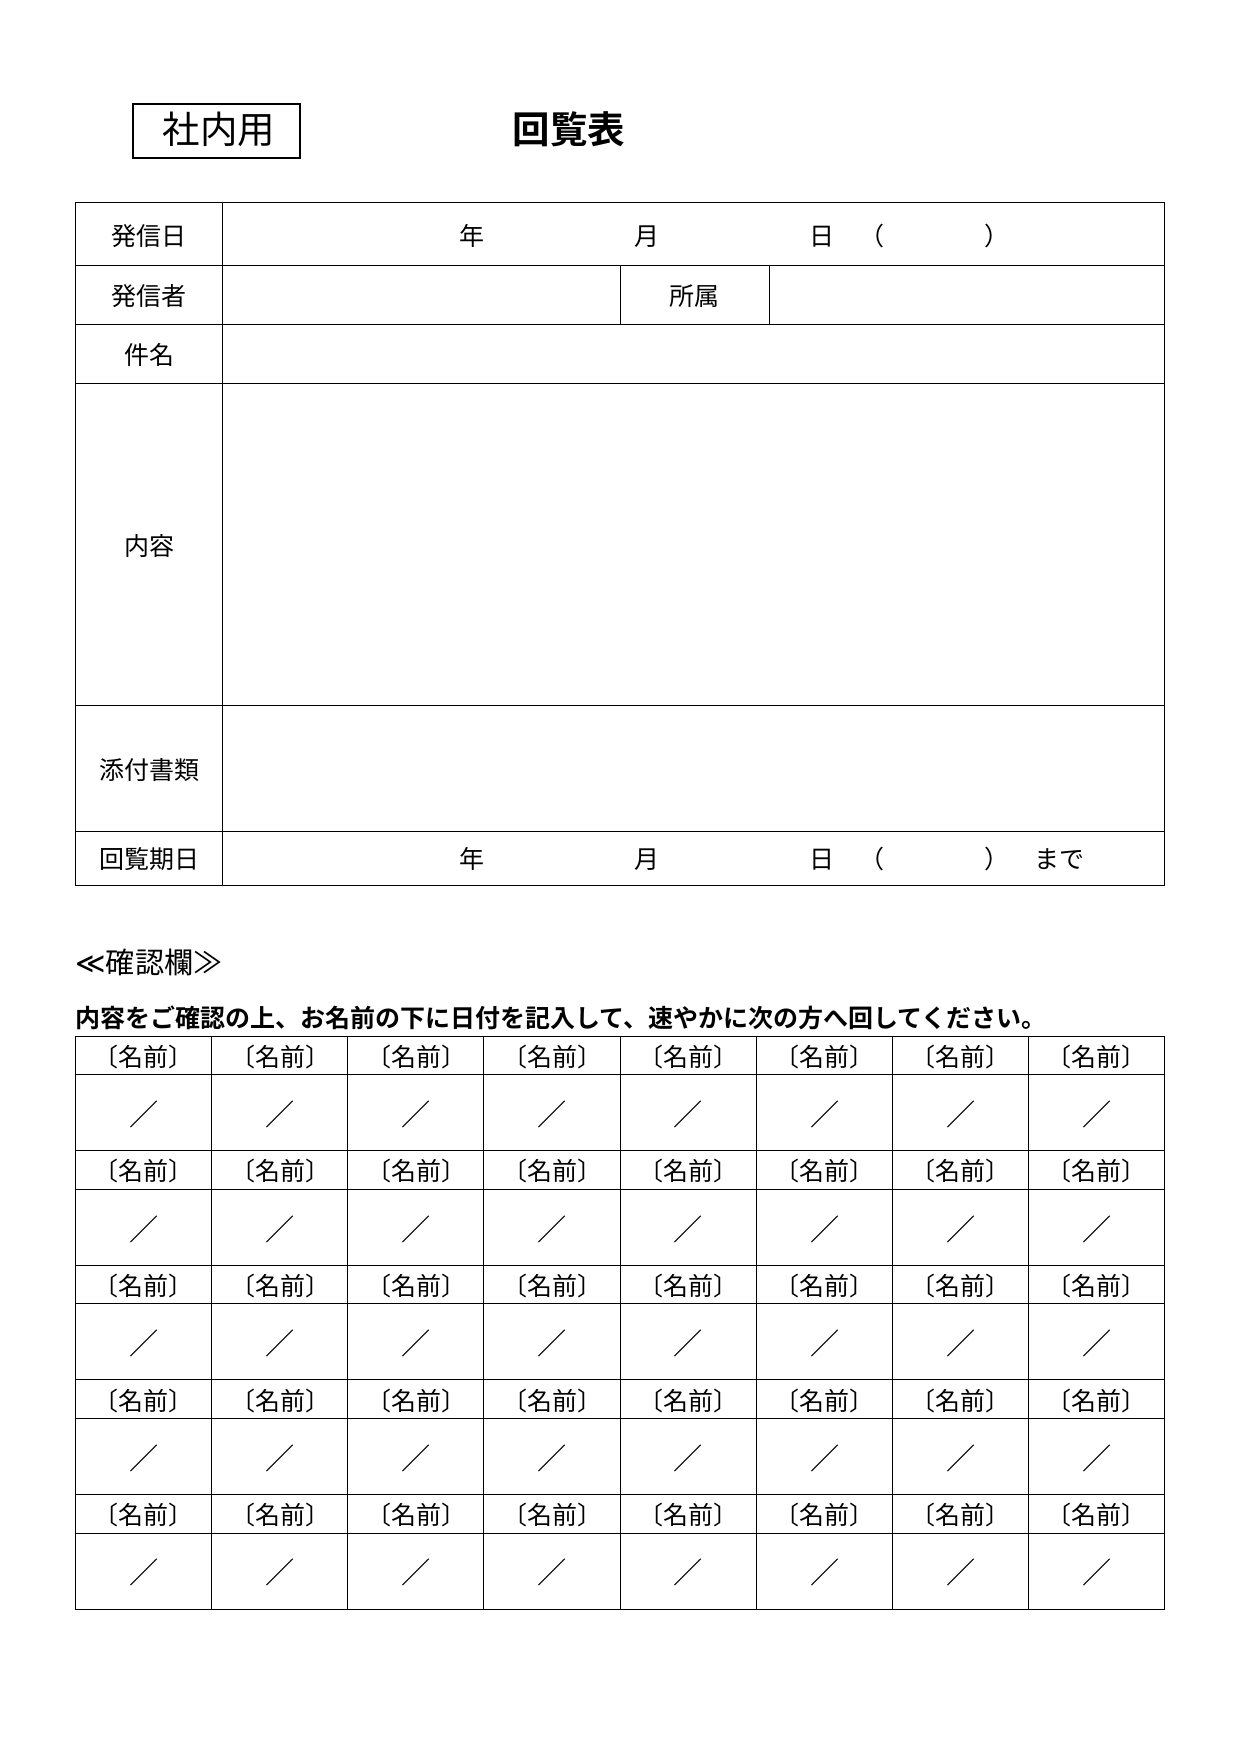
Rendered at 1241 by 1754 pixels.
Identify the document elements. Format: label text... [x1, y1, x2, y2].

table_cell 〔名前〕 [348, 1151, 483, 1189]
table_cell ／ [212, 1304, 347, 1379]
text 内容をご確認の上、お名前の下に日付を記入して、速やかに次の方へ回してください。 [75, 998, 1165, 1036]
table_header 〔名前〕 [484, 1037, 620, 1074]
table_cell ／ [757, 1190, 892, 1265]
table_cell ／ [621, 1419, 756, 1494]
table_cell 〔名前〕 [1029, 1495, 1164, 1532]
table_cell ／ [76, 1304, 211, 1379]
table_cell [223, 266, 620, 323]
table_cell ／ [484, 1190, 620, 1265]
table_cell [770, 266, 1164, 323]
table_cell 〔名前〕 [212, 1380, 347, 1418]
table_header 〔名前〕 [621, 1037, 756, 1074]
text ≪確認欄≫ [75, 923, 1165, 998]
table_cell 年 月 日 （ ） まで [223, 832, 1164, 884]
table_cell 〔名前〕 [484, 1495, 620, 1532]
table_header 発信日 [76, 203, 222, 265]
table_cell ／ [76, 1419, 211, 1494]
table_header 〔名前〕 [893, 1037, 1028, 1074]
table_cell 〔名前〕 [1029, 1151, 1164, 1189]
table_cell ／ [348, 1419, 483, 1494]
table_cell ／ [348, 1534, 483, 1608]
table_cell 〔名前〕 [76, 1495, 211, 1532]
table_cell 〔名前〕 [621, 1151, 756, 1189]
table_cell [223, 706, 1164, 831]
table_cell ／ [212, 1075, 347, 1150]
table_cell 添付書類 [76, 706, 222, 831]
table_cell 回覧期日 [76, 832, 222, 884]
table_cell ／ [76, 1190, 211, 1265]
table_header 〔名前〕 [76, 1037, 211, 1074]
table_cell ／ [484, 1075, 620, 1150]
table_cell 〔名前〕 [1029, 1266, 1164, 1303]
table_cell ／ [484, 1419, 620, 1494]
table_cell ／ [757, 1534, 892, 1608]
table_cell 〔名前〕 [76, 1266, 211, 1303]
table_header 〔名前〕 [757, 1037, 892, 1074]
text 社内用 回覧表 [75, 89, 1165, 164]
table_cell 〔名前〕 [348, 1380, 483, 1418]
table_cell ／ [757, 1419, 892, 1494]
table_cell ／ [621, 1304, 756, 1379]
table_cell ／ [893, 1190, 1028, 1265]
table_cell ／ [621, 1190, 756, 1265]
table_cell 〔名前〕 [212, 1495, 347, 1532]
table_cell 〔名前〕 [621, 1380, 756, 1418]
table_cell ／ [893, 1304, 1028, 1379]
table_cell 〔名前〕 [757, 1380, 892, 1418]
table_cell 〔名前〕 [621, 1266, 756, 1303]
table_cell ／ [621, 1075, 756, 1150]
table_cell ／ [348, 1190, 483, 1265]
table_header 〔名前〕 [1029, 1037, 1164, 1074]
table_header 〔名前〕 [348, 1037, 483, 1074]
table_cell 〔名前〕 [484, 1380, 620, 1418]
table_cell ／ [893, 1419, 1028, 1494]
table_cell 所属 [621, 266, 769, 323]
table_cell 件名 [76, 325, 222, 383]
table_cell ／ [212, 1190, 347, 1265]
table_cell 〔名前〕 [893, 1380, 1028, 1418]
table_cell ／ [1029, 1075, 1164, 1150]
table_cell ／ [76, 1075, 211, 1150]
table_cell 〔名前〕 [893, 1151, 1028, 1189]
table_header 年 月 日 （ ） [223, 203, 1164, 265]
table_cell 内容 [76, 384, 222, 705]
table_cell ／ [1029, 1534, 1164, 1608]
table_cell 〔名前〕 [757, 1495, 892, 1532]
table_cell 〔名前〕 [1029, 1380, 1164, 1418]
table_cell ／ [348, 1075, 483, 1150]
table_cell 〔名前〕 [76, 1151, 211, 1189]
table_cell 〔名前〕 [348, 1266, 483, 1303]
table_cell 〔名前〕 [212, 1266, 347, 1303]
table_cell ／ [348, 1304, 483, 1379]
table_cell 〔名前〕 [621, 1495, 756, 1532]
table_cell ／ [212, 1534, 347, 1608]
table_cell ／ [484, 1304, 620, 1379]
table_cell 〔名前〕 [757, 1266, 892, 1303]
table_cell 〔名前〕 [484, 1266, 620, 1303]
table_header 〔名前〕 [212, 1037, 347, 1074]
table_cell ／ [1029, 1304, 1164, 1379]
table_cell ／ [484, 1534, 620, 1608]
table_cell 〔名前〕 [484, 1151, 620, 1189]
table_cell 〔名前〕 [212, 1151, 347, 1189]
table_cell ／ [621, 1534, 756, 1608]
table_cell ／ [76, 1534, 211, 1608]
table_cell 発信者 [76, 266, 222, 323]
table_cell 〔名前〕 [893, 1266, 1028, 1303]
table_cell [223, 325, 1164, 383]
table_cell 〔名前〕 [893, 1495, 1028, 1532]
table_cell ／ [757, 1304, 892, 1379]
table_cell ／ [212, 1419, 347, 1494]
table_cell 〔名前〕 [348, 1495, 483, 1532]
table_cell [223, 384, 1164, 705]
table_cell ／ [757, 1075, 892, 1150]
table_cell 〔名前〕 [76, 1380, 211, 1418]
table_cell ／ [893, 1534, 1028, 1608]
table_cell 〔名前〕 [757, 1151, 892, 1189]
table_cell ／ [893, 1075, 1028, 1150]
table_cell ／ [1029, 1419, 1164, 1494]
table_cell ／ [1029, 1190, 1164, 1265]
